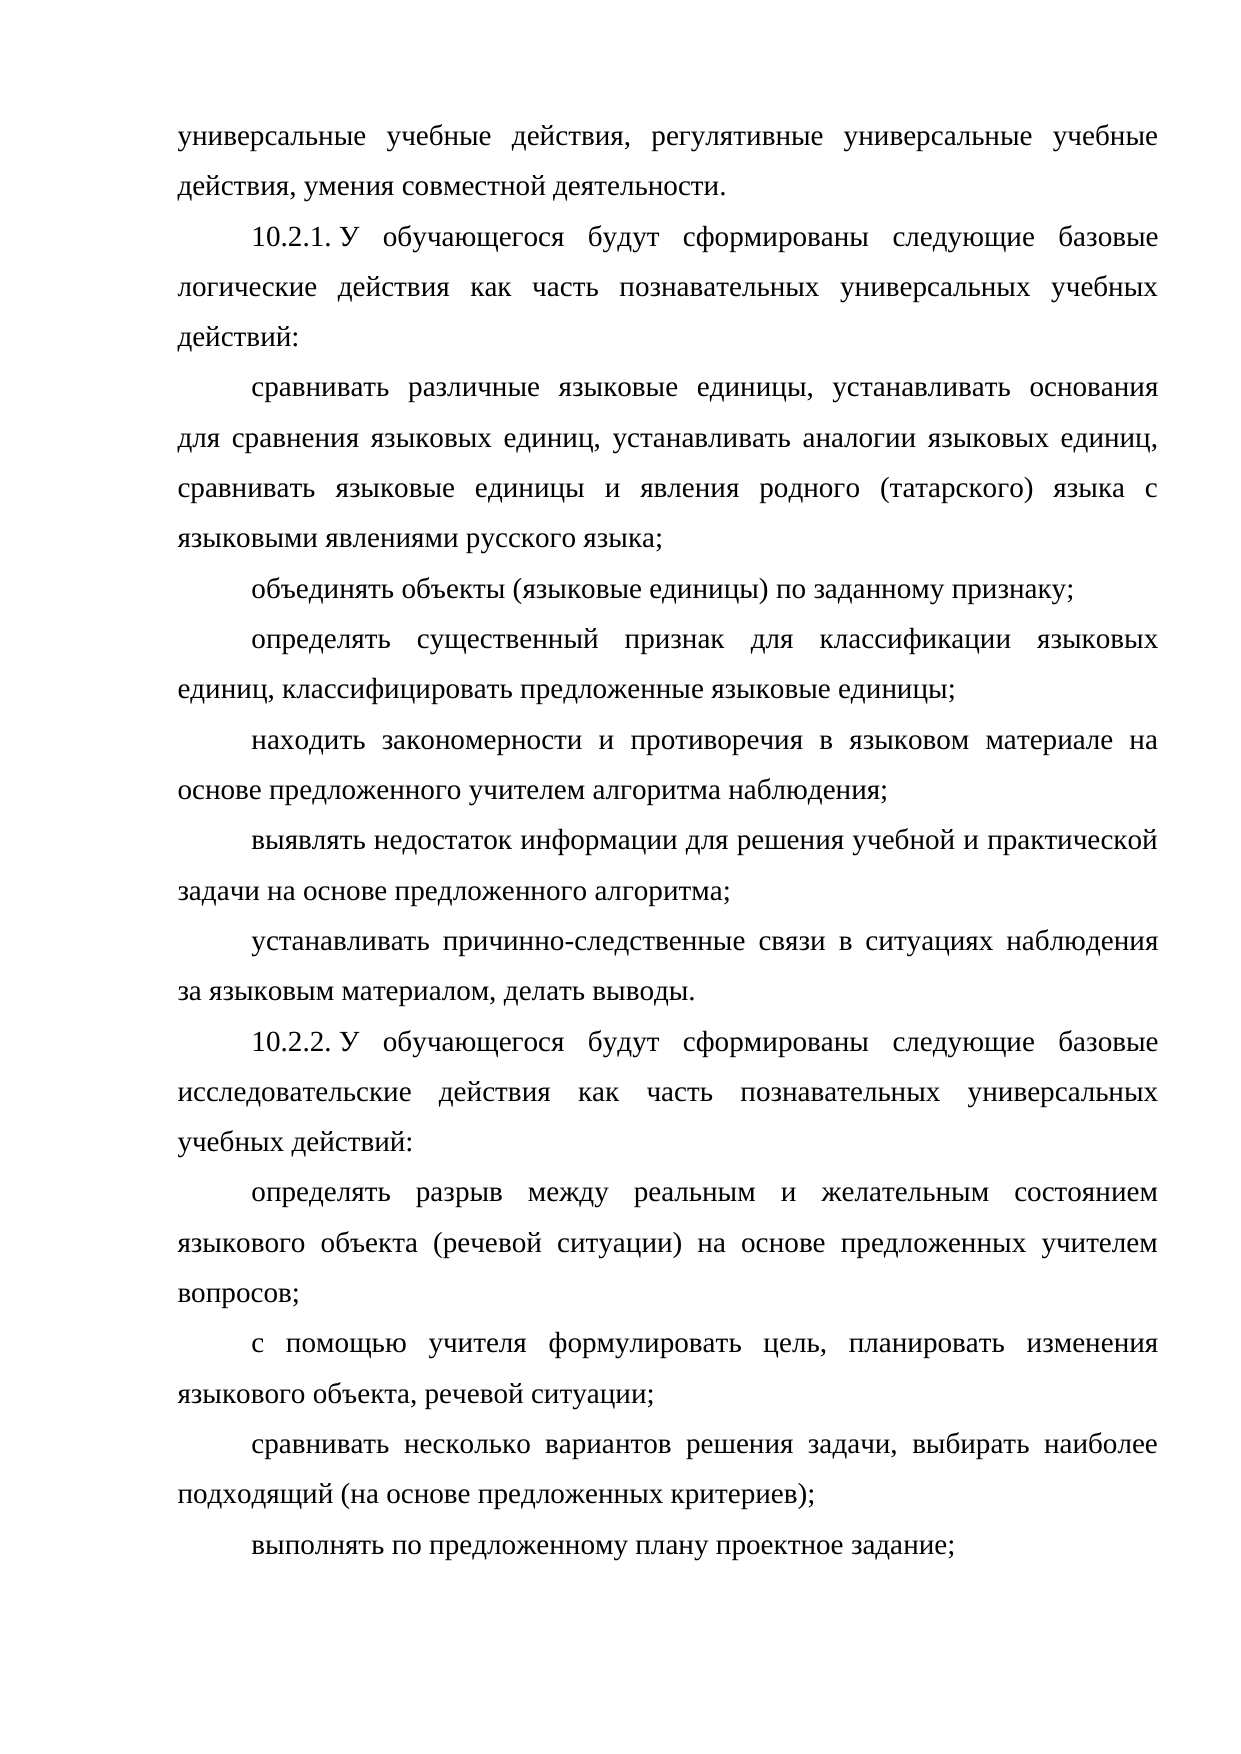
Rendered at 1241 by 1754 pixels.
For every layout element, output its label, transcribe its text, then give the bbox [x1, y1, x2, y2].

text определять разрыв между реальным и желательным состоянием языкового объекта (речевой ситуации) на основе предложенных учителем вопросов; [177, 1174, 1159, 1309]
text с помощью учителя формулировать цель, планировать изменения языкового объекта, речевой ситуации; [177, 1326, 1159, 1409]
text объединять объекты (языковые единицы) по заданному признаку; [177, 571, 1159, 604]
text выполнять по предложенному плану проектное задание; [177, 1527, 1159, 1560]
text выявлять недостаток информации для решения учебной и практической задачи на основе предложенного алгоритма; [177, 822, 1159, 906]
text 10.2.2. У обучающегося будут сформированы следующие базовые исследовательские действия как часть познавательных универсальных учебных действий: [177, 1024, 1159, 1158]
text устанавливать причинно-следственные связи в ситуациях наблюдения за языковым материалом, делать выводы. [177, 923, 1159, 1007]
text сравнивать различные языковые единицы, устанавливать основания для сравнения языковых единиц, устанавливать аналогии языковых единиц, сравнивать языковые единицы и явления родного (татарского) языка с языковыми явлениями русского языка; [177, 369, 1159, 554]
text определять существенный признак для классификации языковых единиц, классифицировать предложенные языковые единицы; [177, 621, 1159, 705]
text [177, 118, 1159, 202]
text 10.2.1. У обучающегося будут сформированы следующие базовые логические действия как часть познавательных универсальных учебных действий: [177, 219, 1159, 353]
text находить закономерности и противоречия в языковом материале на основе предложенного учителем алгоритма наблюдения; [177, 722, 1159, 806]
text сравнивать несколько вариантов решения задачи, выбирать наиболее подходящий (на основе предложенных критериев); [177, 1426, 1159, 1510]
